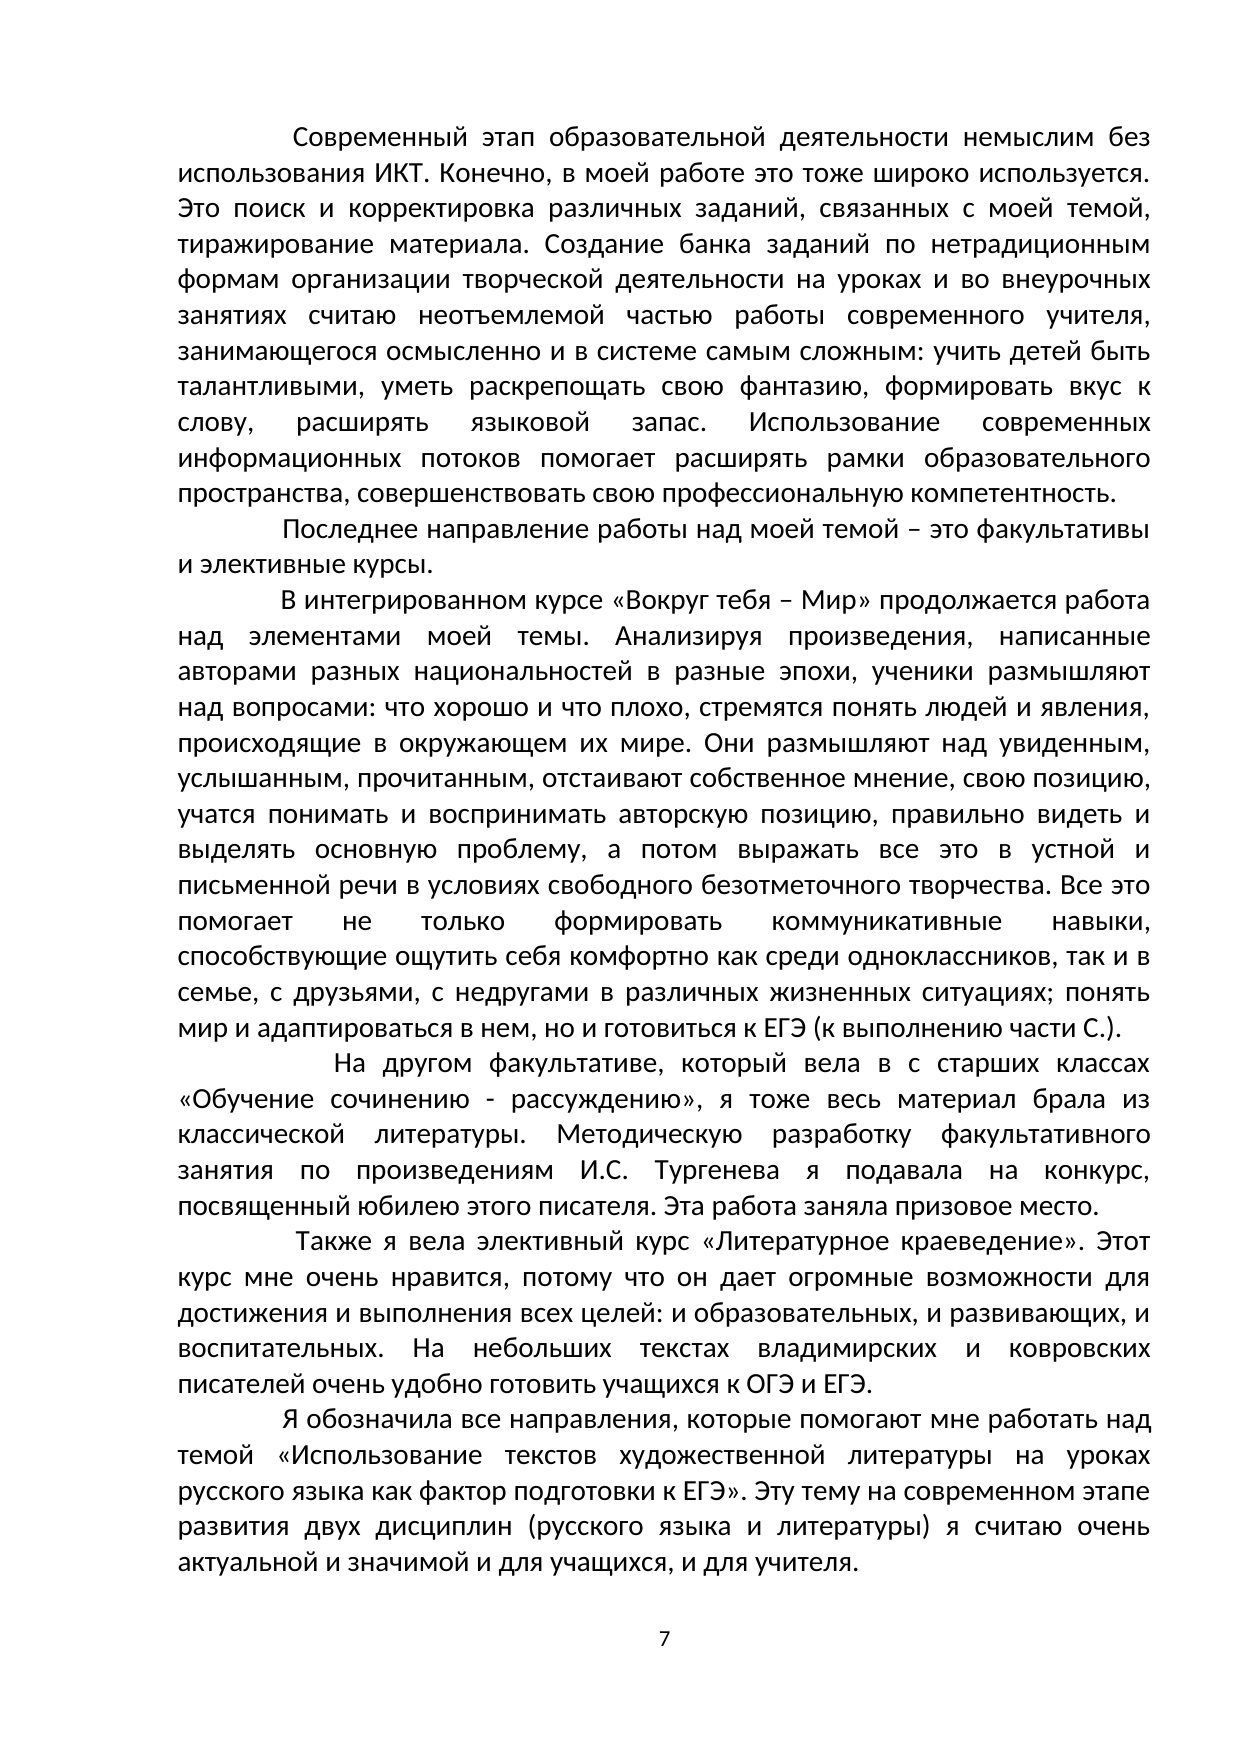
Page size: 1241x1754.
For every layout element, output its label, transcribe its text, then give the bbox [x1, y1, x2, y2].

text Последнее направление работы над моей темой – это факультативы и элективные курсы. [177, 510, 1152, 581]
text На другом факультативе, который вела в с старших классах «Обучение сочинению - рассуждению», я тоже весь материал брала из классической литературы. Методическую разработку факультативного занятия по произведениям И.С. Тургенева я подавала на конкурс, посвященный юбилею этого писателя. Эта работа заняла призовое место. [177, 1044, 1152, 1222]
text Я обозначила все направления, которые помогают мне работать над темой «Использование текстов художественной литературы на уроках русского языка как фактор подготовки к ЕГЭ». Эту тему на современном этапе развития двух дисциплин (русского языка и литературы) я считаю очень актуальной и значимой и для учащихся, и для учителя. [177, 1401, 1152, 1579]
text В интегрированном курсе «Вокруг тебя – Мир» продолжается работа над элементами моей темы. Анализируя произведения, написанные авторами разных национальностей в разные эпохи, ученики размышляют над вопросами: что хорошо и что плохо, стремятся понять людей и явления, происходящие в окружающем их мире. Они размышляют над увиденным, услышанным, прочитанным, отстаивают собственное мнение, свою позицию, учатся понимать и воспринимать авторскую позицию, правильно видеть и выделять основную проблему, а потом выражать все это в устной и письменной речи в условиях свободного безотметочного творчества. Все это помогает не только формировать коммуникативные навыки, способствующие ощутить себя комфортно как среди одноклассников, так и в семье, с друзьями, с недругами в различных жизненных ситуациях; понять мир и адаптироваться в нем, но и готовиться к ЕГЭ (к выполнению части С.). [177, 581, 1152, 1044]
text Современный этап образовательной деятельности немыслим без использования ИКТ. Конечно, в моей работе это тоже широко используется. Это поиск и корректировка различных заданий, связанных с моей темой, тиражирование материала. Создание банка заданий по нетрадиционным формам организации творческой деятельности на уроках и во внеурочных занятиях считаю неотъемлемой частью работы современного учителя, занимающегося осмысленно и в системе самым сложным: учить детей быть талантливыми, уметь раскрепощать свою фантазию, формировать вкус к слову, расширять языковой запас. Использование современных информационных потоков помогает расширять рамки образовательного пространства, совершенствовать свою профессиональную компетентность. [177, 118, 1152, 510]
text Также я вела элективный курс «Литературное краеведение». Этот курс мне очень нравится, потому что он дает огромные возможности для достижения и выполнения всех целей: и образовательных, и развивающих, и воспитательных. На небольших текстах владимирских и ковровских писателей очень удобно готовить учащихся к ОГЭ и ЕГЭ. [177, 1222, 1152, 1401]
